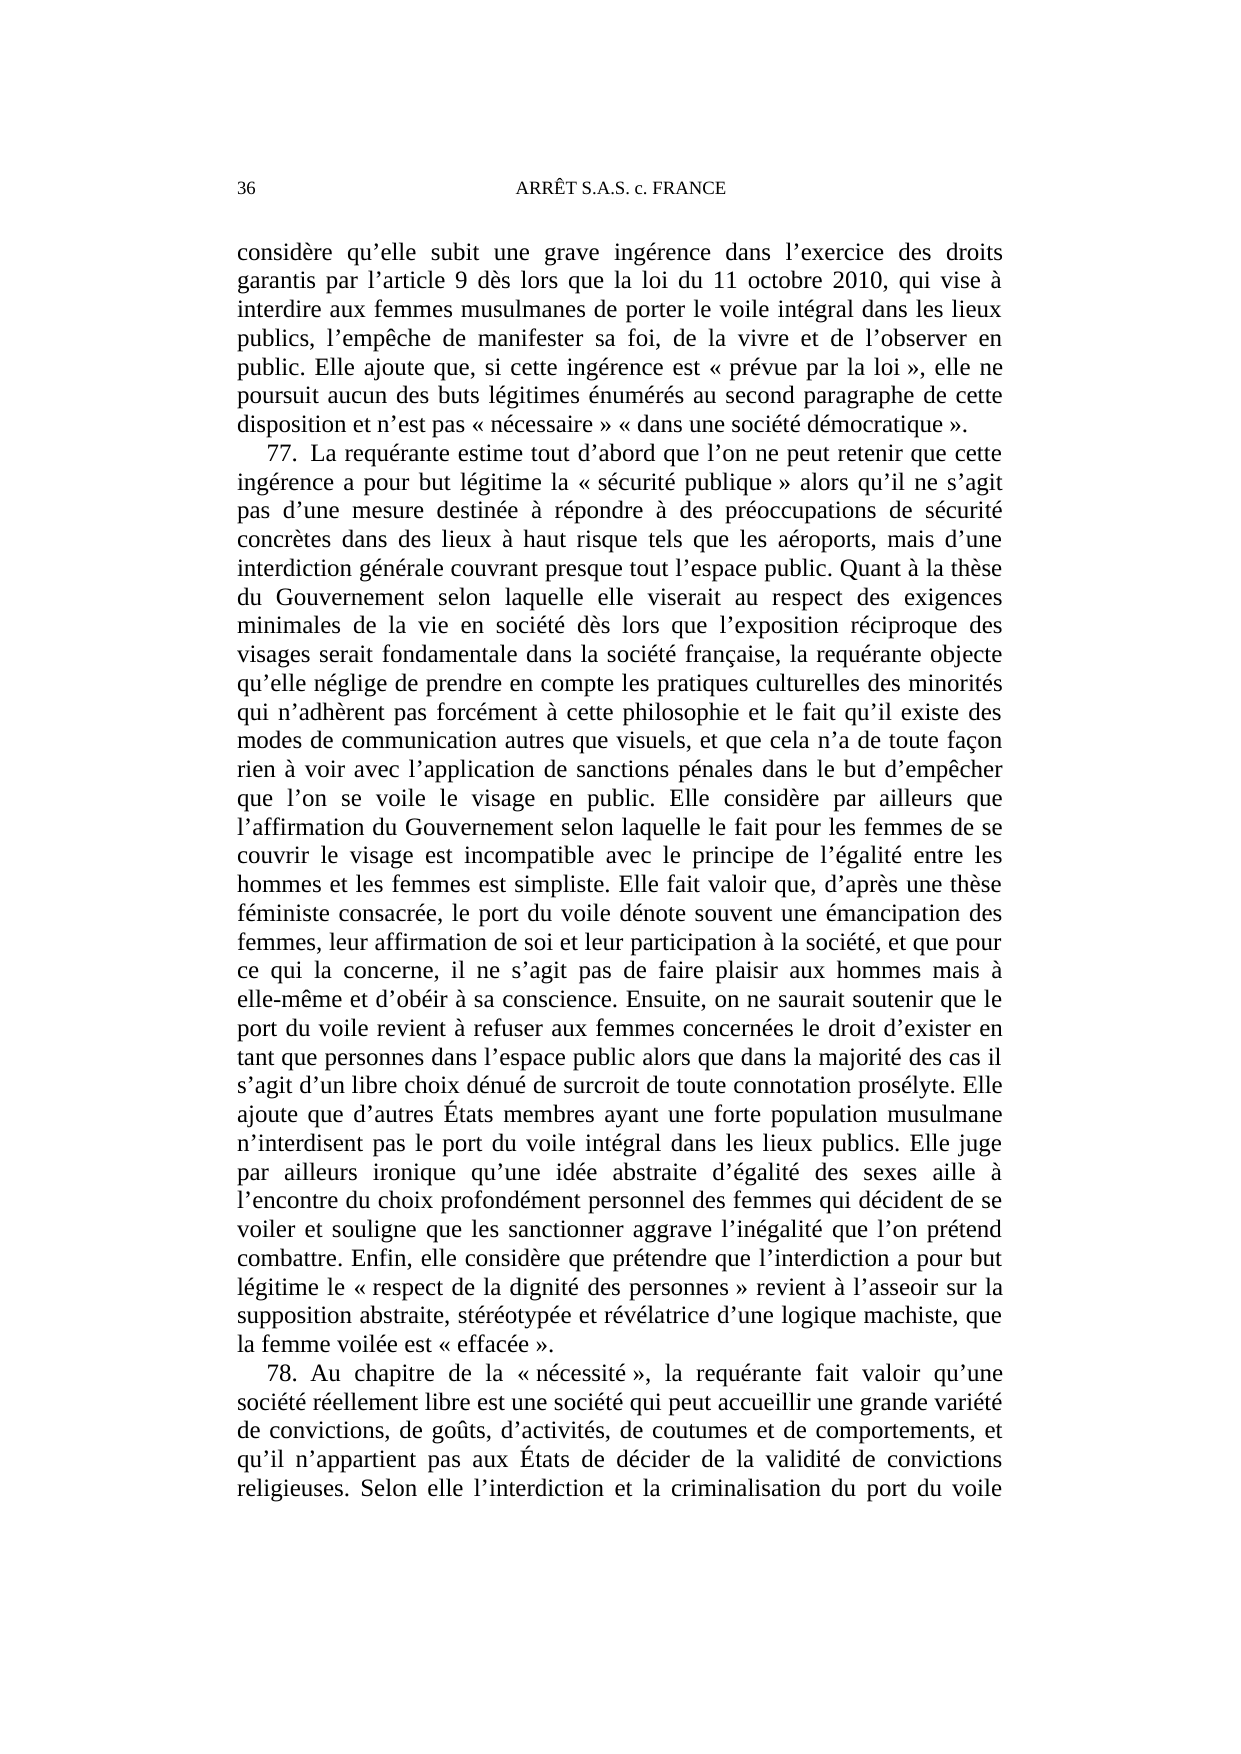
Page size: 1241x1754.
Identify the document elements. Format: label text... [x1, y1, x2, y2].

text 77. La requérante estime tout d’abord que l’on ne peut retenir que cette ingérence a pour but légitime la « sécurité publique » alors qu’il ne s’agit pas d’une mesure destinée à répondre à des préoccupations de sécurité concrètes dans des lieux à haut risque tels que les aéroports, mais d’une interdiction générale couvrant presque tout l’espace public. Quant à la thèse du Gouvernement selon laquelle elle viserait au respect des exigences minimales de la vie en société dès lors que l’exposition réciproque des visages serait fondamentale dans la société française, la requérante objecte qu’elle néglige de prendre en compte les pratiques culturelles des minorités qui n’adhèrent pas forcément à cette philosophie et le fait qu’il existe des modes de communication autres que visuels, et que cela n’a de toute façon rien à voir avec l’application de sanctions pénales dans le but d’empêcher que l’on se voile le visage en public. Elle considère par ailleurs que l’affirmation du Gouvernement selon laquelle le fait pour les femmes de se couvrir le visage est incompatible avec le principe de l’égalité entre les hommes et les femmes est simpliste. Elle fait valoir que, d’après une thèse féministe consacrée, le port du voile dénote souvent une émancipation des femmes, leur affirmation de soi et leur participation à la société, et que pour ce qui la concerne, il ne s’agit pas de faire plaisir aux hommes mais à elle-même et d’obéir à sa conscience. Ensuite, on ne saurait soutenir que le port du voile revient à refuser aux femmes concernées le droit d’exister en tant que personnes dans l’espace public alors que dans la majorité des cas il s’agit d’un libre choix dénué de surcroit de toute connotation prosélyte. Elle ajoute que d’autres États membres ayant une forte population musulmane n’interdisent pas le port du voile intégral dans les lieux publics. Elle juge par ailleurs ironique qu’une idée abstraite d’égalité des sexes aille à l’encontre du choix profondément personnel des femmes qui décident de se voiler et souligne que les sanctionner aggrave l’inégalité que l’on prétend combattre. Enfin, elle considère que prétendre que l’interdiction a pour but légitime le « respect de la dignité des personnes » revient à l’asseoir sur la supposition abstraite, stéréotypée et révélatrice d’une logique machiste, que la femme voilée est « effacée ». [237, 438, 1003, 1358]
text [237, 237, 1003, 438]
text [237, 1358, 1003, 1502]
